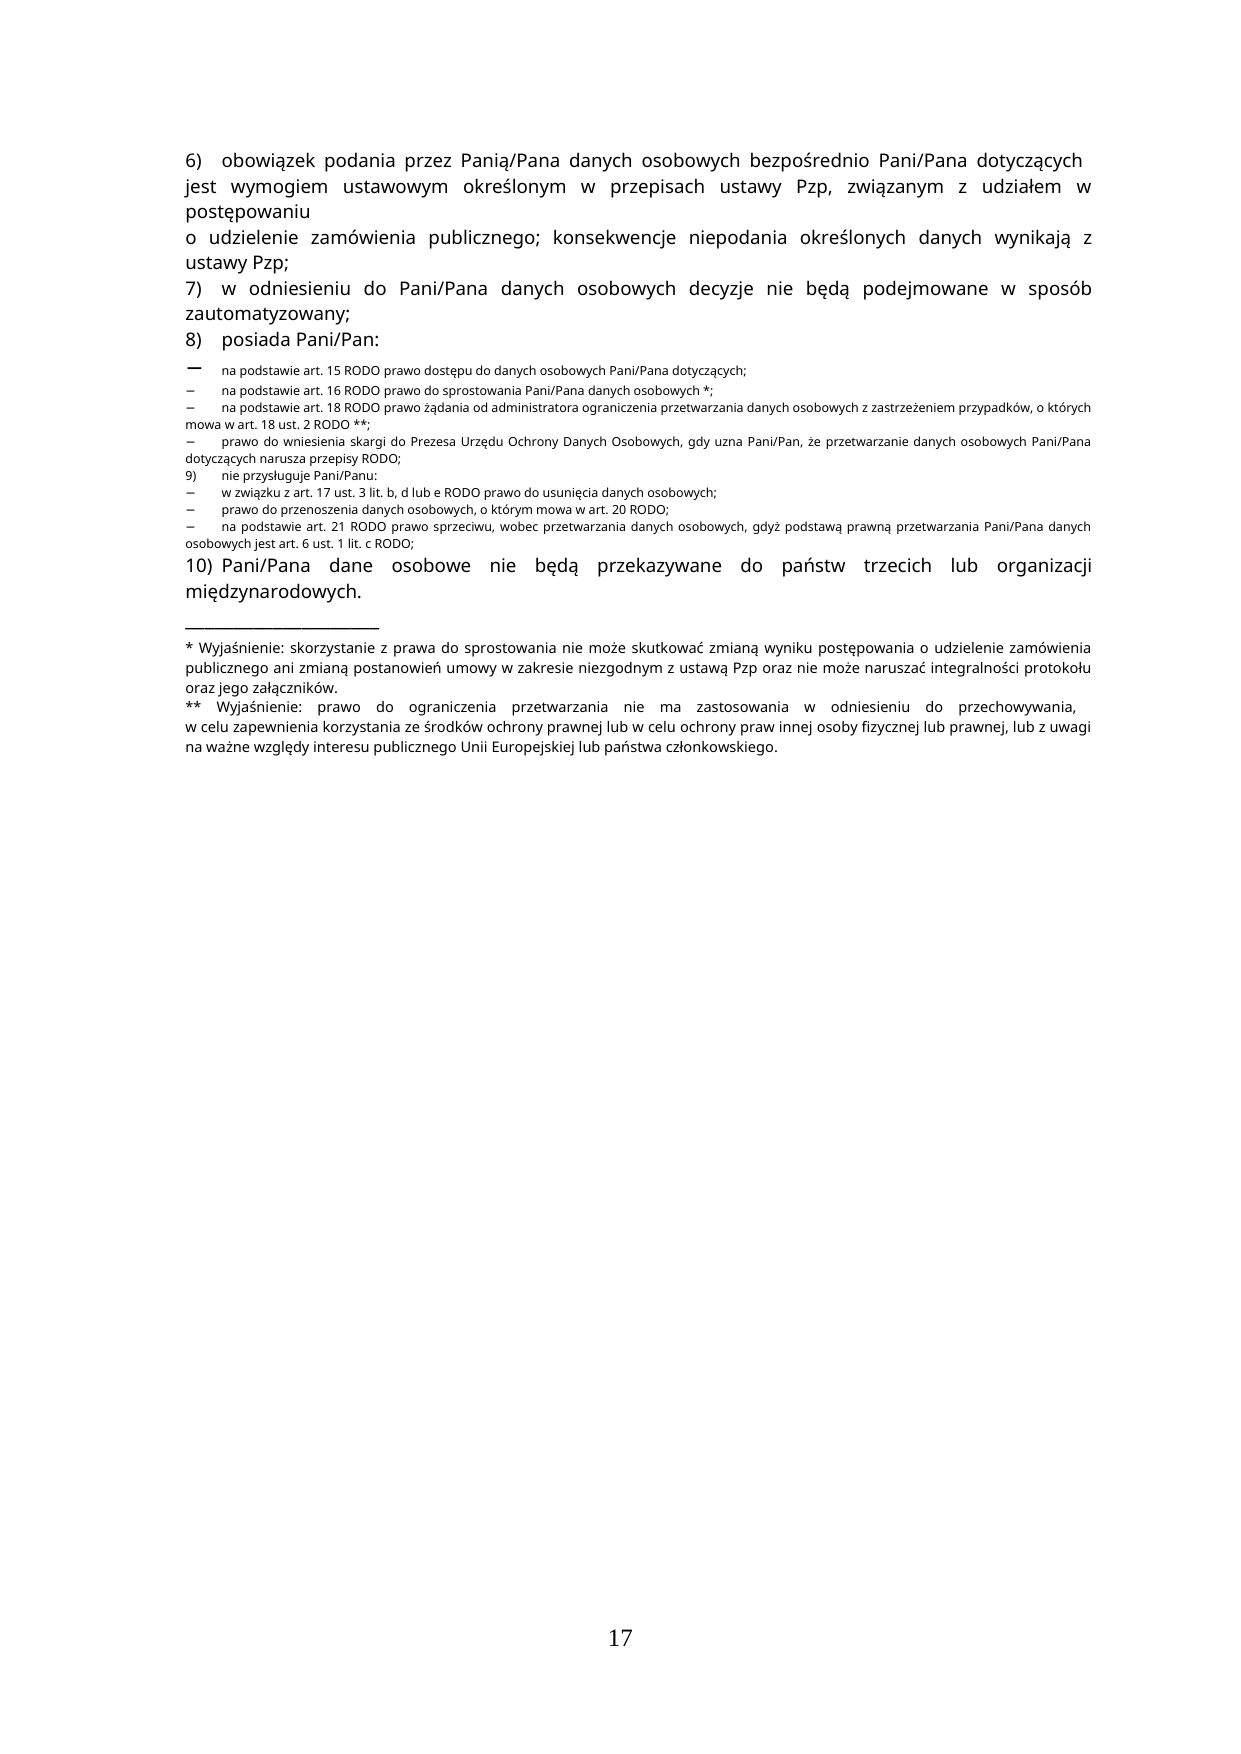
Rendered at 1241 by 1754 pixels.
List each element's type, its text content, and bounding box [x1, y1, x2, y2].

text * Wyjaśnienie: skorzystanie z prawa do sprostowania nie może skutkować zmianą wyniku postępowania o udzielenie zamówienia publicznego ani zmianą postanowień umowy w zakresie niezgodnym z ustawą Pzp oraz nie może naruszać integralności protokołu oraz jego załączników. [185, 638, 1093, 697]
text − na podstawie art. 15 RODO prawo dostępu do danych osobowych Pani/Pana dotyczących; [185, 352, 1093, 382]
text 8) posiada Pani/Pan: [185, 326, 1093, 352]
text 9) nie przysługuje Pani/Panu: [185, 467, 1093, 484]
text − na podstawie art. 21 RODO prawo sprzeciwu, wobec przetwarzania danych osobowych, gdyż podstawą prawną przetwarzania Pani/Pana danych osobowych jest art. 6 ust. 1 lit. c RODO; [185, 518, 1093, 552]
text − na podstawie art. 18 RODO prawo żądania od administratora ograniczenia przetwarzania danych osobowych z zastrzeżeniem przypadków, o których mowa w art. 18 ust. 2 RODO **; [185, 399, 1093, 433]
text − prawo do przenoszenia danych osobowych, o którym mowa w art. 20 RODO; [185, 501, 1093, 518]
text 10) Pani/Pana dane osobowe nie będą przekazywane do państw trzecich lub organizacji międzynarodowych. [185, 552, 1093, 603]
text 7) w odniesieniu do Pani/Pana danych osobowych decyzje nie będą podejmowane w sposób zautomatyzowany; [185, 275, 1093, 326]
text − prawo do wniesienia skargi do Prezesa Urzędu Ochrony Danych Osobowych, gdy uzna Pani/Pan, że przetwarzanie danych osobowych Pani/Pana dotyczących narusza przepisy RODO; [185, 433, 1093, 467]
text 6) obowiązek podania przez Panią/Pana danych osobowych bezpośrednio Pani/Pana dotyczących jest wymogiem ustawowym określonym w przepisach ustawy Pzp, związanym z udziałem w postępowaniu o udzielenie zamówienia publicznego; konsekwencje niepodania określonych danych wynikają z ustawy Pzp; [185, 148, 1093, 275]
text ** Wyjaśnienie: prawo do ograniczenia przetwarzania nie ma zastosowania w odniesieniu do przechowywania, w celu zapewnienia korzystania ze środków ochrony prawnej lub w celu ochrony praw innej osoby fizycznej lub prawnej, lub z uwagi na ważne względy interesu publicznego Unii Europejskiej lub państwa członkowskiego. [185, 697, 1093, 757]
text ____________________ [185, 603, 1093, 633]
text − na podstawie art. 16 RODO prawo do sprostowania Pani/Pana danych osobowych *; [185, 382, 1093, 399]
text − w związku z art. 17 ust. 3 lit. b, d lub e RODO prawo do usunięcia danych osobowych; [185, 484, 1093, 501]
